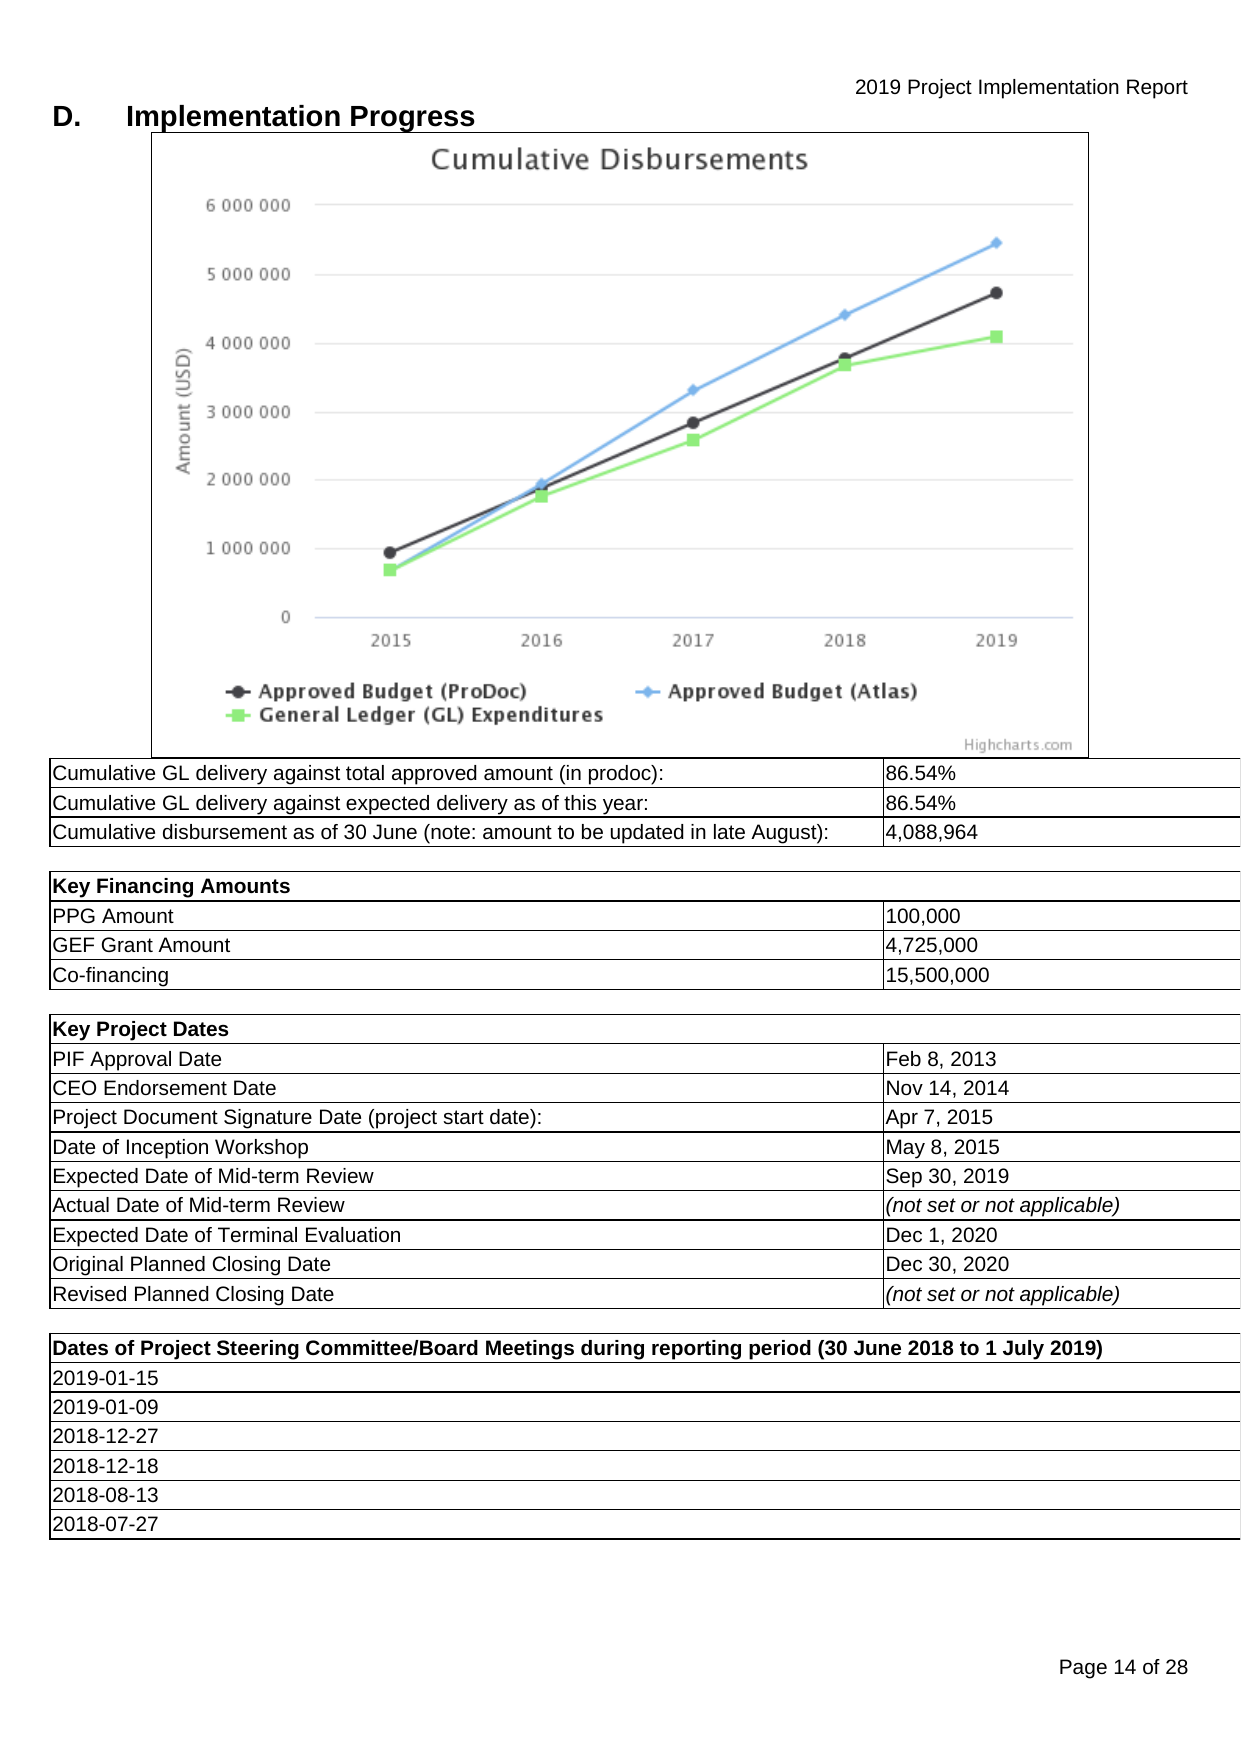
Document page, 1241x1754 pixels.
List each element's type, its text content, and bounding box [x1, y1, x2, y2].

table_header 86.54% [884, 759, 1240, 787]
table_header Key Project Dates [51, 1015, 1240, 1043]
table_cell Sep 30, 2019 [884, 1162, 1240, 1190]
table_cell 2019-01-15 [51, 1363, 1240, 1391]
table_cell Dec 1, 2020 [884, 1221, 1240, 1249]
table_cell Date of Inception Workshop [51, 1133, 883, 1161]
table_cell Project Document Signature Date (project start date): [51, 1103, 883, 1131]
table_cell GEF Grant Amount [51, 931, 883, 959]
table_cell Expected Date of Terminal Evaluation [51, 1221, 883, 1249]
table_cell 86.54% [884, 788, 1240, 816]
table_cell 2019-01-09 [51, 1393, 1240, 1421]
table_cell 2018-12-27 [51, 1422, 1240, 1450]
table_cell Co-financing [51, 960, 883, 988]
table_cell Revised Planned Closing Date [51, 1279, 883, 1307]
table_cell Original Planned Closing Date [51, 1250, 883, 1278]
table_cell 2018-12-18 [51, 1451, 1240, 1479]
table_header Key Financing Amounts [51, 872, 1240, 900]
table_cell 4,725,000 [884, 931, 1240, 959]
table_cell May 8, 2015 [884, 1133, 1240, 1161]
table_cell PIF Approval Date [51, 1044, 883, 1072]
subtitle Implementation Progress [52, 99, 1188, 132]
table_cell Feb 8, 2013 [884, 1044, 1240, 1072]
table_cell Dec 30, 2020 [884, 1250, 1240, 1278]
table_cell 15,500,000 [884, 960, 1240, 988]
table_cell Cumulative GL delivery against expected delivery as of this year: [51, 788, 883, 816]
table_cell 100,000 [884, 902, 1240, 930]
table_cell Actual Date of Mid-term Review [51, 1191, 883, 1219]
picture [152, 133, 1088, 757]
table_cell Apr 7, 2015 [884, 1103, 1240, 1131]
table_cell (not set or not applicable) [884, 1191, 1240, 1219]
table_cell Nov 14, 2014 [884, 1074, 1240, 1102]
table_header Dates of Project Steering Committee/Board Meetings during reporting period (30 June 2018 to 1 July 2019) [51, 1334, 1240, 1362]
table_cell (not set or not applicable) [884, 1279, 1240, 1307]
table_cell 2018-07-27 [51, 1510, 1240, 1538]
table_cell 4,088,964 [884, 818, 1240, 846]
table_cell CEO Endorsement Date [51, 1074, 883, 1102]
table_cell Cumulative disbursement as of 30 June (note: amount to be updated in late August): [51, 818, 883, 846]
table_header Cumulative GL delivery against total approved amount (in prodoc): [51, 759, 883, 787]
table_cell 2018-08-13 [51, 1481, 1240, 1509]
table_cell PPG Amount [51, 902, 883, 930]
table_cell Expected Date of Mid-term Review [51, 1162, 883, 1190]
